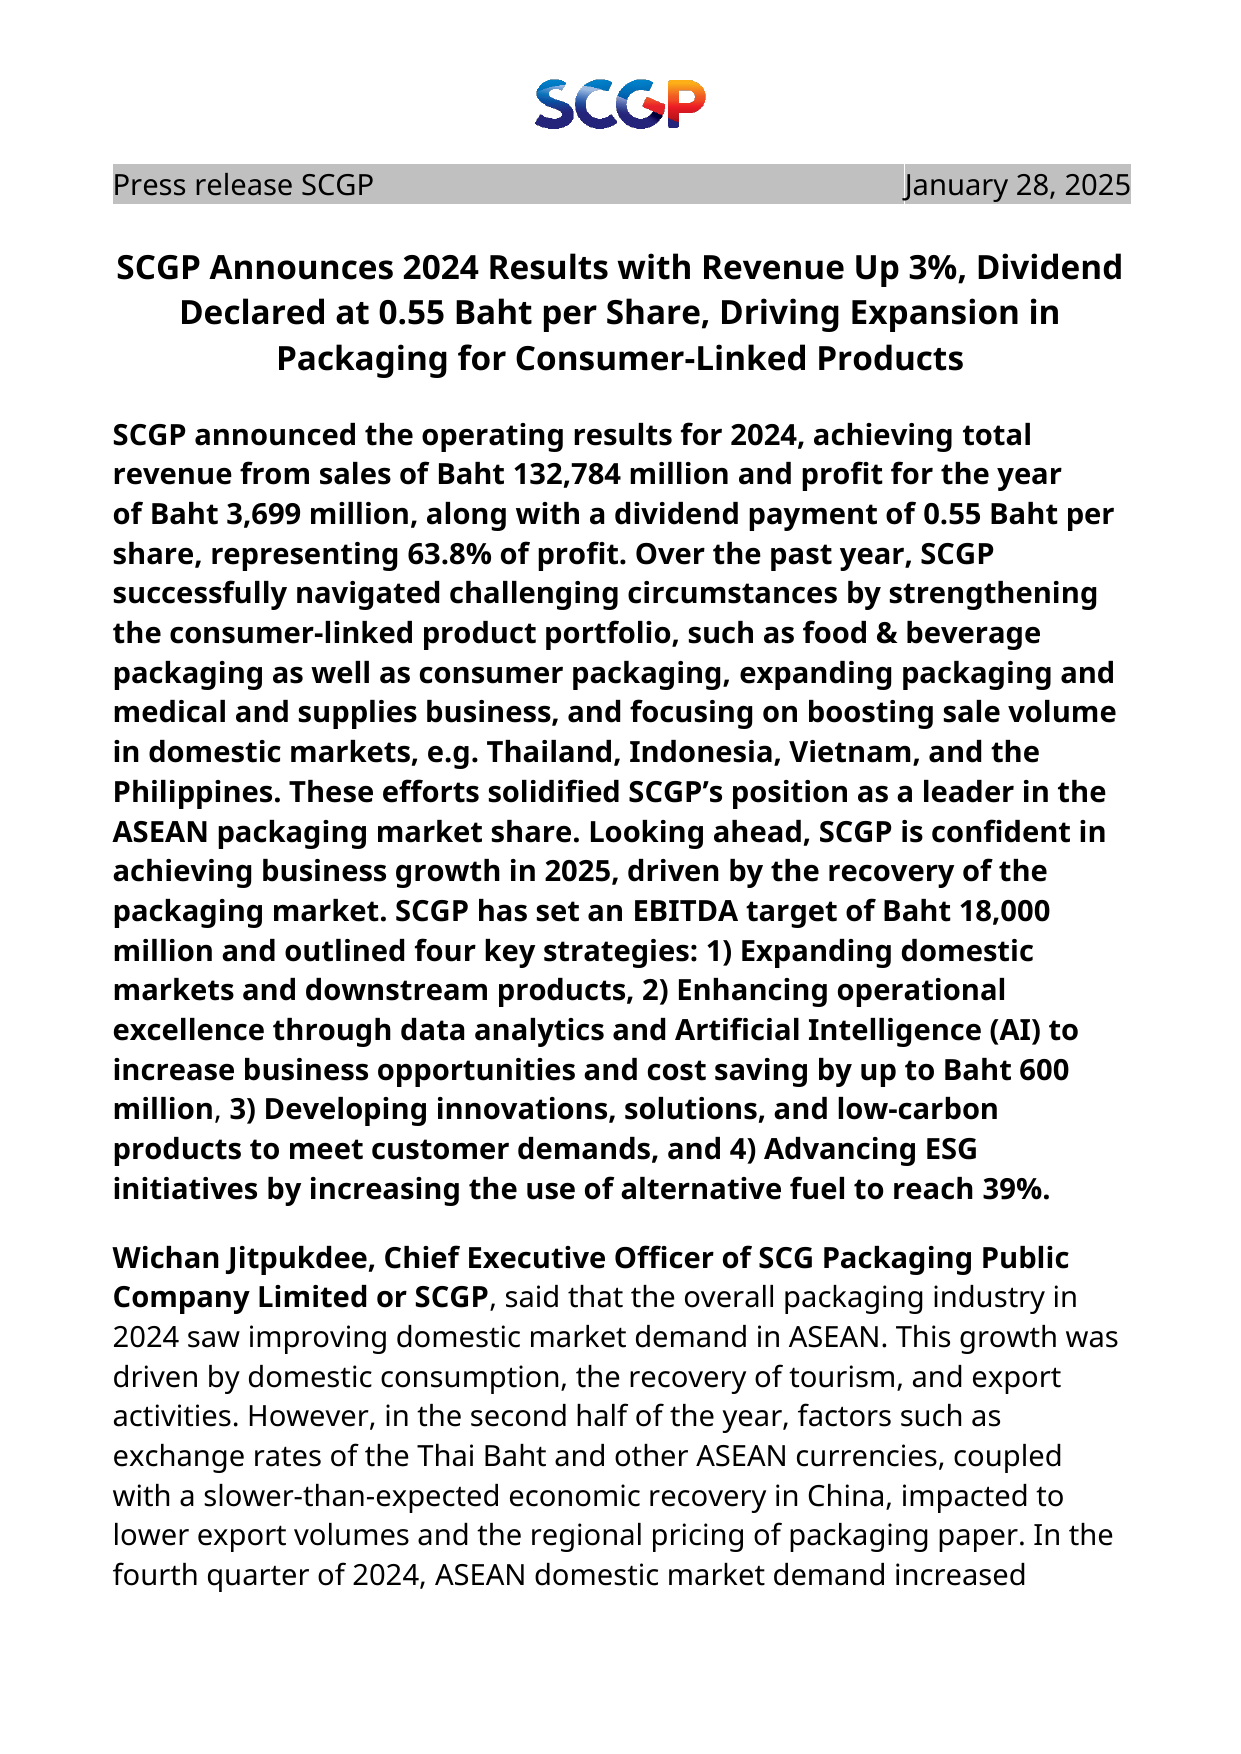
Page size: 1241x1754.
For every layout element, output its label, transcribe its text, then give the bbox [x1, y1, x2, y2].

text SCGP announced the operating results for 2024, achieving total revenue from sales of Baht 132,784 million and profit for the year of Baht 3,699 million, along with a dividend payment of 0.55 Baht per share, representing 63.8% of profit. Over the past year, SCGP successfully navigated challenging circumstances by strengthening the consumer-linked product portfolio, such as food & beverage packaging as well as consumer packaging, expanding packaging and medical and supplies business, and focusing on boosting sale volume in domestic markets, e.g. Thailand, Indonesia, Vietnam, and the Philippines. These efforts solidified SCGP’s position as a leader in the ASEAN packaging market share. Looking ahead, SCGP is confident in achieving business growth in 2025, driven by the recovery of the packaging market. SCGP has set an EBITDA target of Baht 18,000 million and outlined four key strategies: 1) Expanding domestic markets and downstream products, 2) Enhancing operational excellence through data analytics and Artificial Intelligence (AI) to increase business opportunities and cost saving by up to Baht 600 million, 3) Developing innovations, solutions, and low-carbon products to meet customer demands, and 4) Advancing ESG initiatives by increasing the use of alternative fuel to reach 39%. [112, 414, 1128, 1208]
text SCGP Announces 2024 Results with Revenue Up 3%, Dividend Declared at 0.55 Baht per Share, Driving Expansion in Packaging for Consumer-Linked Products [112, 244, 1128, 380]
picture [531, 73, 709, 136]
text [112, 1237, 1128, 1594]
